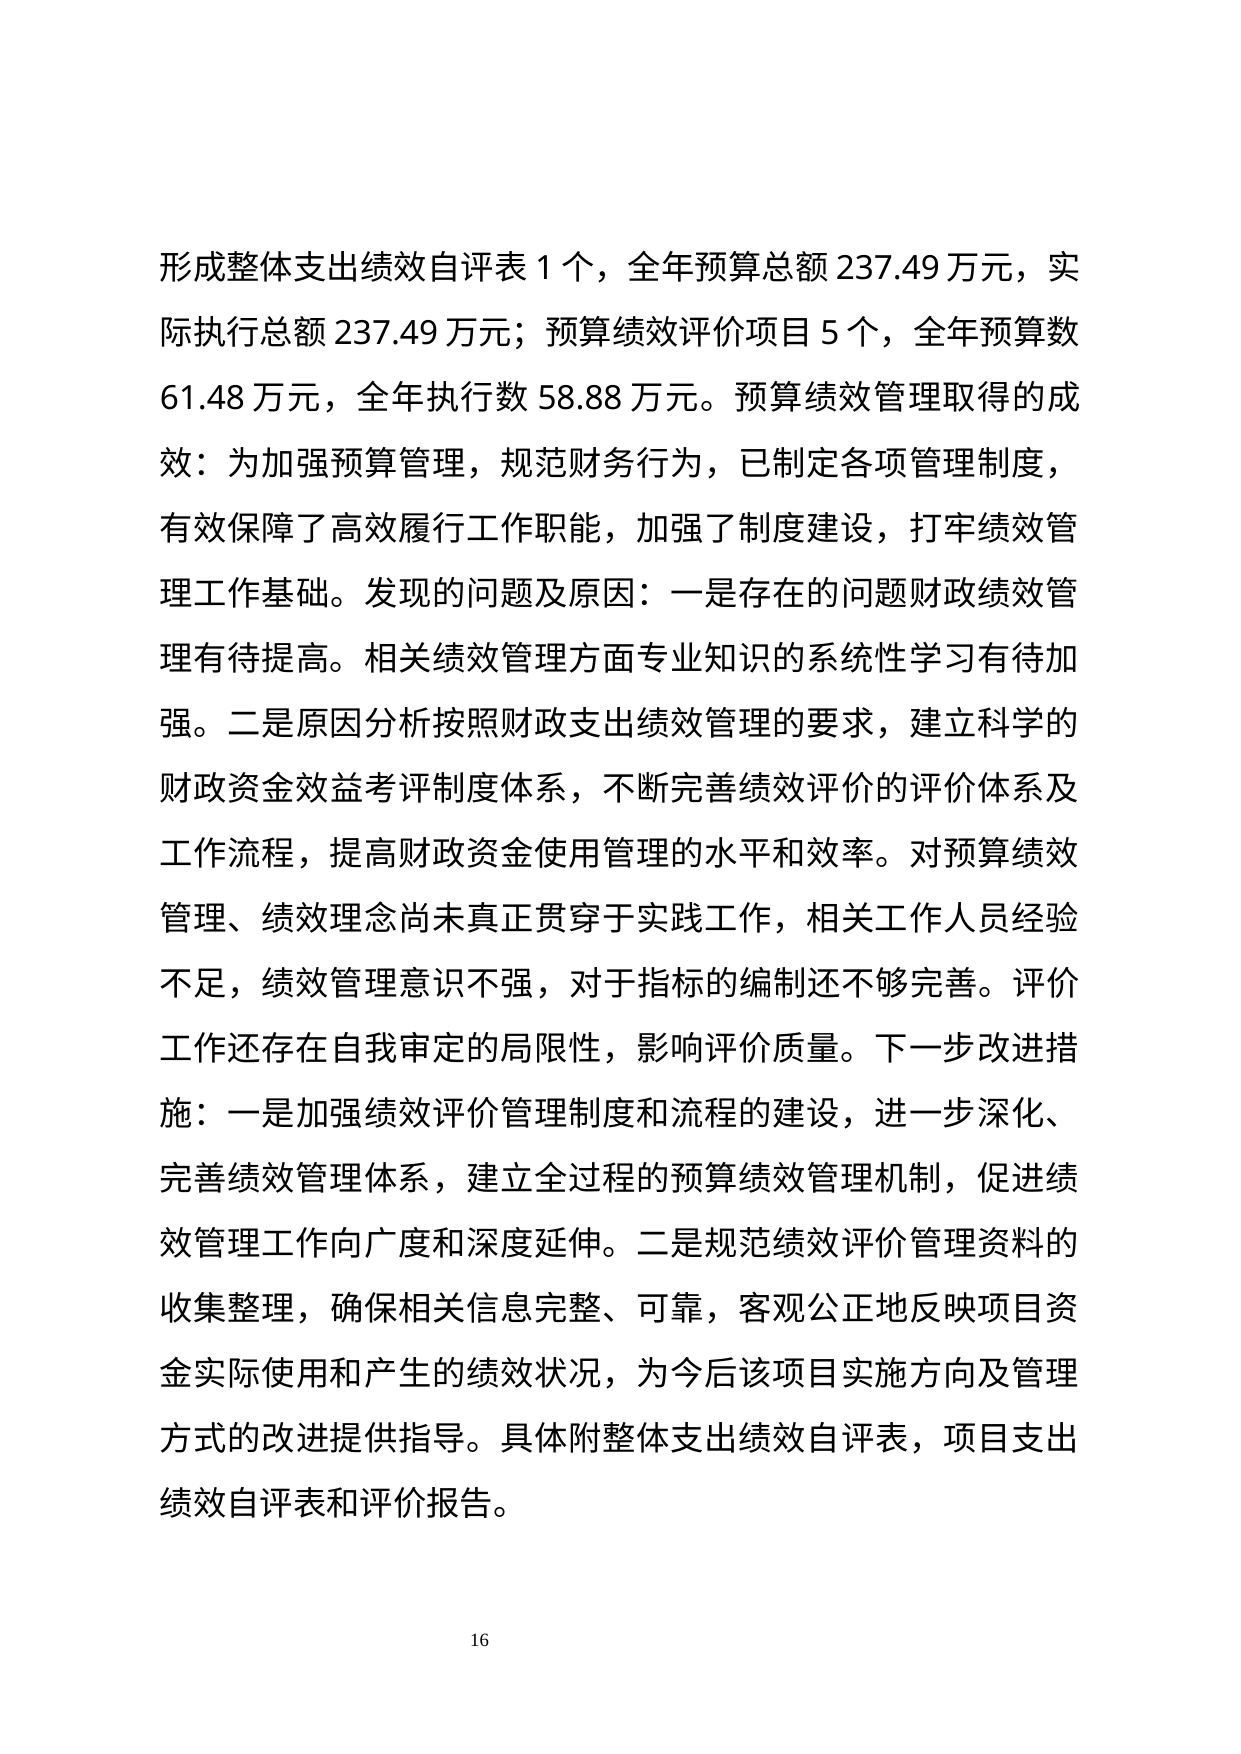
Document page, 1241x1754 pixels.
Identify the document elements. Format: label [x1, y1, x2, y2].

text [159, 233, 1081, 1533]
